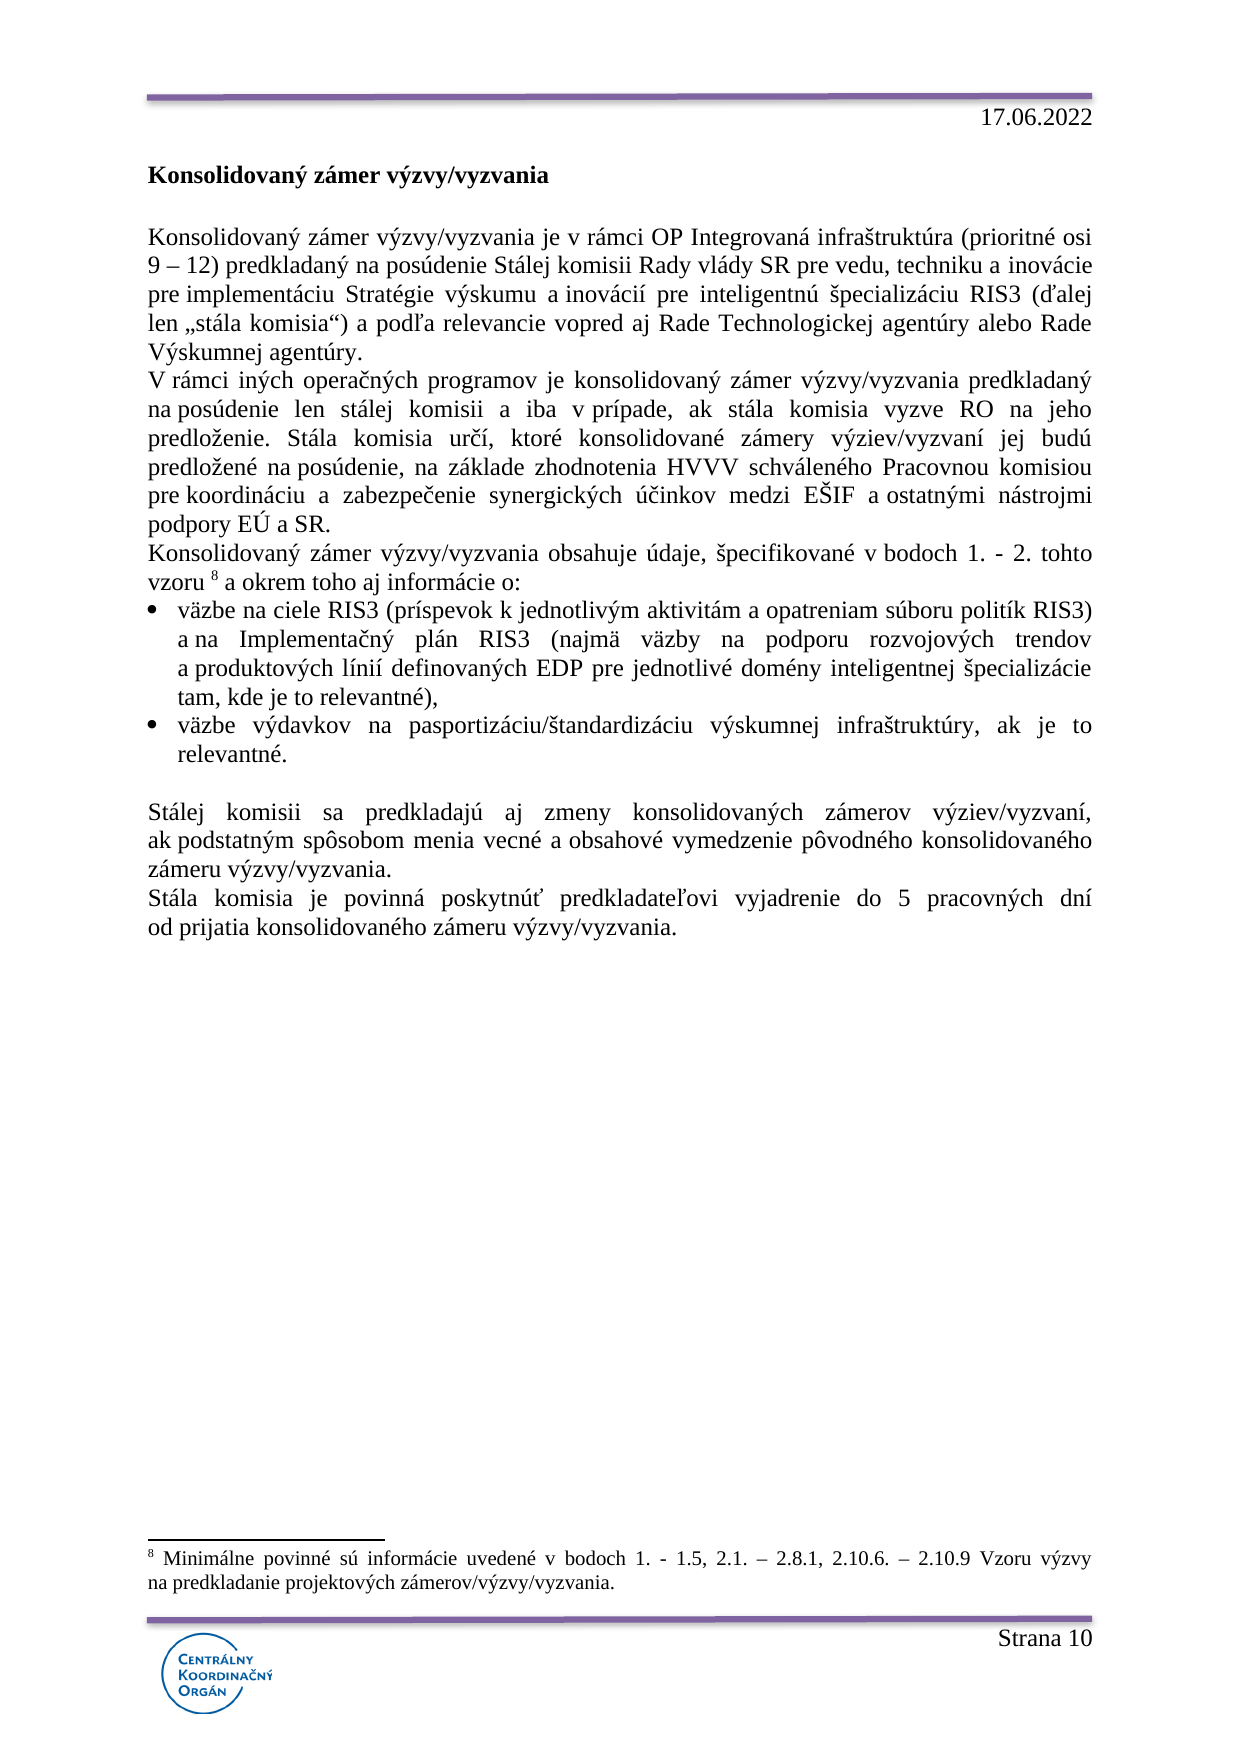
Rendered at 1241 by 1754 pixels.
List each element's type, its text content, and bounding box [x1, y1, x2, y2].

text Konsolidovaný zámer výzvy/vyzvania je v rámci OP Integrovaná infraštruktúra (prioritné osi 9 – 12) predkladaný na posúdenie Stálej komisii Rady vlády SR pre vedu, techniku a inovácie pre implementáciu Stratégie výskumu a inovácií pre inteligentnú špecializáciu RIS3 (ďalej len „stála komisia“) a podľa relevancie vopred aj Rade Technologickej agentúry alebo Rade Výskumnej agentúry. [148, 222, 1093, 366]
text Konsolidovaný zámer výzvy/vyzvania obsahuje údaje, špecifikované v bodoch 1. - 2. tohto vzoru a okrem toho aj informácie o: [148, 538, 1093, 596]
text V rámci iných operačných programov je konsolidovaný zámer výzvy/vyzvania predkladaný na posúdenie len stálej komisii a iba v prípade, ak stála komisia vyzve RO na jeho predloženie. Stála komisia určí, ktoré konsolidované zámery výziev/vyzvaní jej budú predložené na posúdenie, na základe zhodnotenia HVVV schváleného Pracovnou komisiou pre koordináciu a zabezpečenie synergických účinkov medzi EŠIF a ostatnými nástrojmi podpory EÚ a SR. [148, 366, 1093, 538]
list väzbe na ciele RIS3 (príspevok k jednotlivým aktivitám a opatreniam súboru politík RIS3) a na Implementačný plán RIS3 (najmä väzby na podporu rozvojových trendov a produktových línií definovaných EDP pre jednotlivé domény inteligentnej špecializácie tam, kde je to relevantné), [148, 596, 1093, 711]
text Stála komisia je povinná poskytnúť predkladateľovi vyjadrenie do 5 pracovných dní od prijatia konsolidovaného zámeru výzvy/vyzvania. [148, 883, 1093, 941]
picture [159, 1631, 272, 1713]
text Konsolidovaný zámer výzvy/vyzvania [148, 160, 1093, 189]
list väzbe výdavkov na pasportizáciu/štandardizáciu výskumnej infraštruktúry, ak je to relevantné. [148, 711, 1093, 768]
text Stálej komisii sa predkladajú aj zmeny konsolidovaných zámerov výziev/vyzvaní, ak podstatným spôsobom menia vecné a obsahové vymedzenie pôvodného konsolidovaného zámeru výzvy/vyzvania. [148, 797, 1093, 883]
